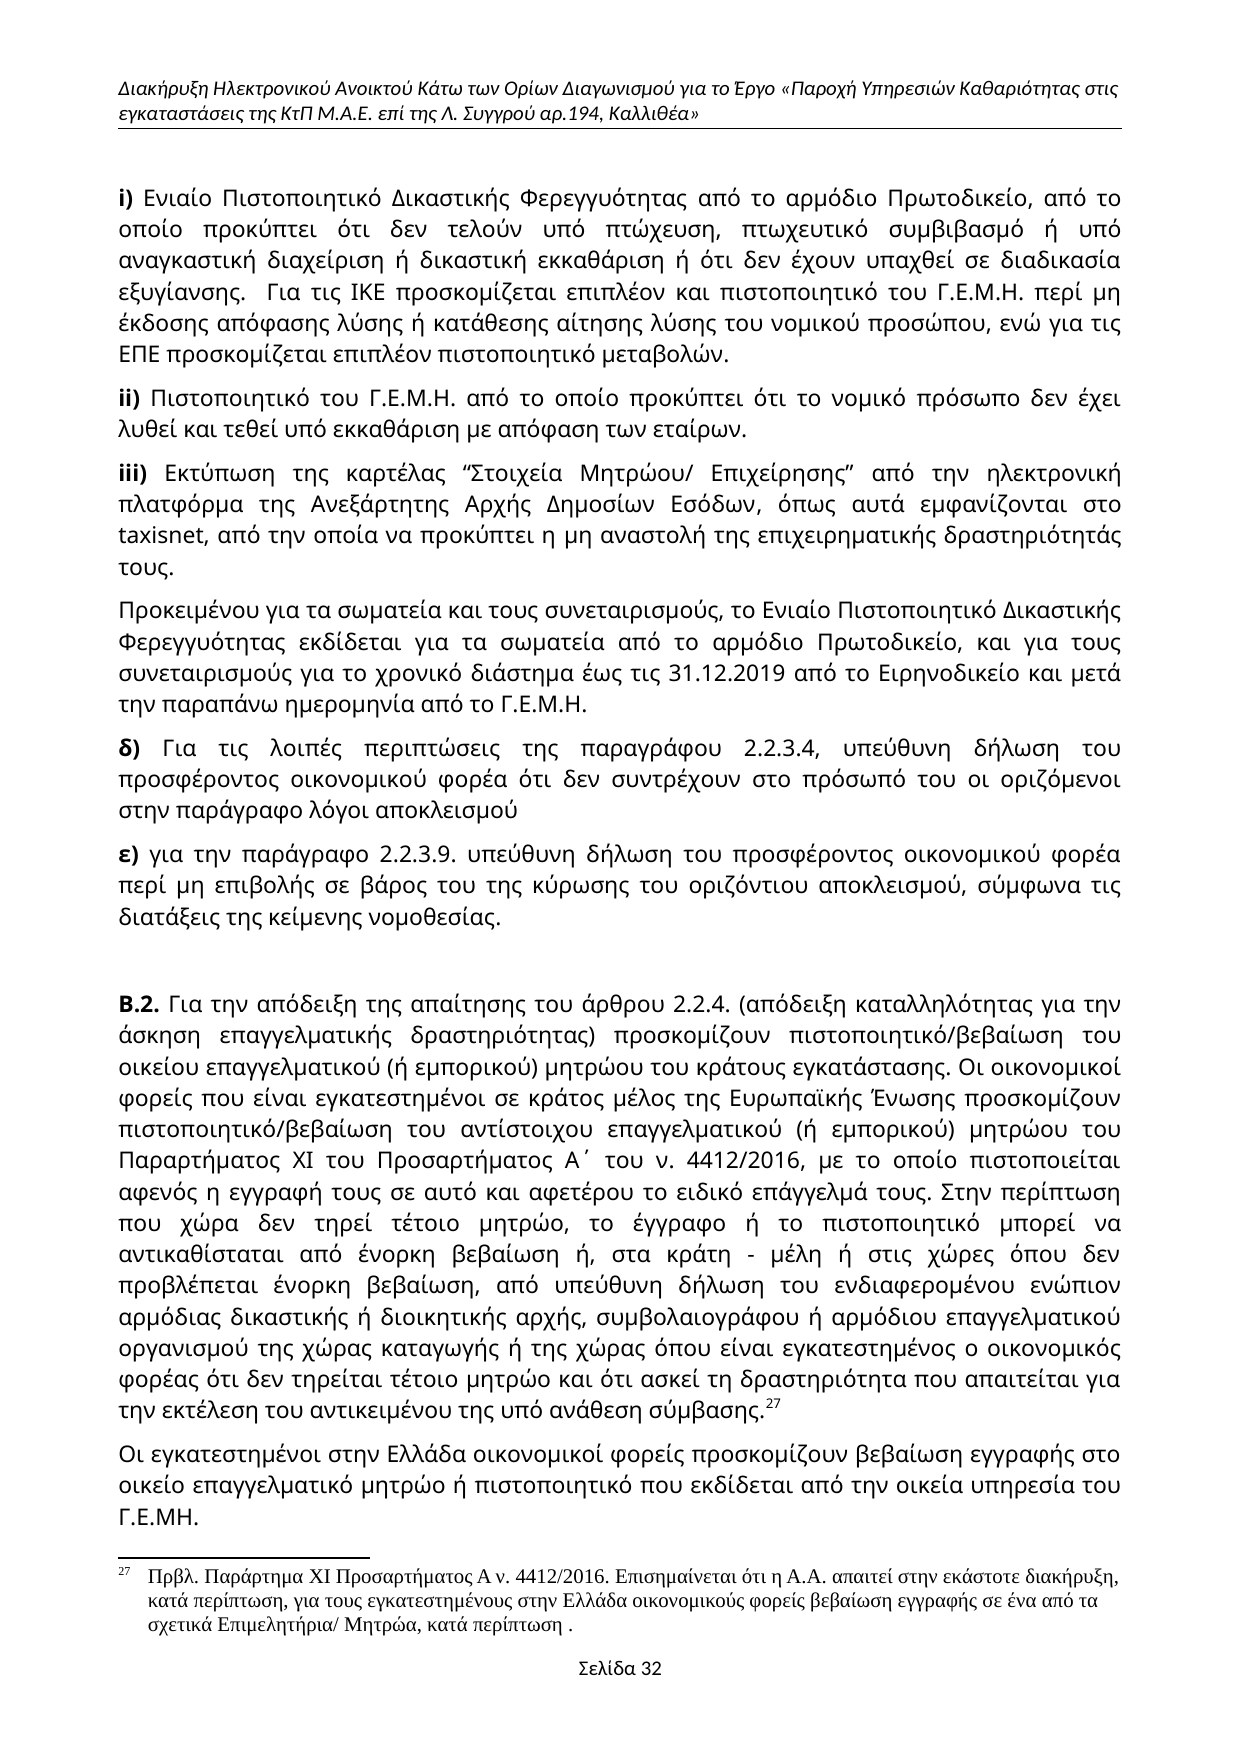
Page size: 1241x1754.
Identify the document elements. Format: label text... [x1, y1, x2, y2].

text B.2. Για την απόδειξη της απαίτησης του άρθρου 2.2.4. (απόδειξη καταλληλότητας για την άσκηση επαγγελματικής δραστηριότητας) προσκομίζουν πιστοποιητικό/βεβαίωση του οικείου επαγγελματικού (ή εμπορικού) μητρώου του κράτους εγκατάστασης. Οι οικονομικοί φορείς που είναι εγκατεστημένοι σε κράτος μέλος της Ευρωπαϊκής Ένωσης προσκομίζουν πιστοποιητικό/βεβαίωση του αντίστοιχου επαγγελματικού (ή εμπορικού) μητρώου του Παραρτήματος XI του Προσαρτήματος Α΄ του ν. 4412/2016, με το οποίο πιστοποιείται αφενός η εγγραφή τους σε αυτό και αφετέρου το ειδικό επάγγελμά τους. Στην περίπτωση που χώρα δεν τηρεί τέτοιο μητρώο, το έγγραφο ή το πιστοποιητικό μπορεί να αντικαθίσταται από ένορκη βεβαίωση ή, στα κράτη - μέλη ή στις χώρες όπου δεν προβλέπεται ένορκη βεβαίωση, από υπεύθυνη δήλωση του ενδιαφερομένου ενώπιον αρμόδιας δικαστικής ή διοικητικής αρχής, συμβολαιογράφου ή αρμόδιου επαγγελματικού οργανισμού της χώρας καταγωγής ή της χώρας όπου είναι εγκατεστημένος ο οικονομικός φορέας ότι δεν τηρείται τέτοιο μητρώο και ότι ασκεί τη δραστηριότητα που απαιτείται για την εκτέλεση του αντικειμένου της υπό ανάθεση σύμβασης. [118, 988, 1122, 1426]
text i) Ενιαίο Πιστοποιητικό Δικαστικής Φερεγγυότητας από το αρμόδιο Πρωτοδικείο, από το οποίο προκύπτει ότι δεν τελούν υπό πτώχευση, πτωχευτικό συμβιβασμό ή υπό αναγκαστική διαχείριση ή δικαστική εκκαθάριση ή ότι δεν έχουν υπαχθεί σε διαδικασία εξυγίανσης. Για τις ΙΚΕ προσκομίζεται επιπλέον και πιστοποιητικό του Γ.Ε.Μ.Η. περί μη έκδοσης απόφασης λύσης ή κατάθεσης αίτησης λύσης του νομικού προσώπου, ενώ για τις ΕΠΕ προσκομίζεται επιπλέον πιστοποιητικό μεταβολών. [118, 182, 1122, 369]
text iii) Εκτύπωση της καρτέλας “Στοιχεία Μητρώου/ Επιχείρησης” από την ηλεκτρονική πλατφόρμα της Ανεξάρτητης Αρχής Δημοσίων Εσόδων, όπως αυτά εμφανίζονται στο taxisnet, από την οποία να προκύπτει η μη αναστολή της επιχειρηματικής δραστηριότητάς τους. [118, 457, 1122, 582]
text Οι εγκατεστημένοι στην Ελλάδα οικονομικοί φορείς προσκομίζουν βεβαίωση εγγραφής στο οικείο επαγγελματικό μητρώο ή πιστοποιητικό που εκδίδεται από την οικεία υπηρεσία του Γ.Ε.ΜΗ. [118, 1438, 1122, 1532]
text Προκειμένου για τα σωματεία και τους συνεταιρισμούς, το Ενιαίο Πιστοποιητικό Δικαστικής Φερεγγυότητας εκδίδεται για τα σωματεία από το αρμόδιο Πρωτοδικείο, και για τους συνεταιρισμούς για το χρονικό διάστημα έως τις 31.12.2019 από το Ειρηνοδικείο και μετά την παραπάνω ημερομηνία από το Γ.Ε.Μ.Η. [118, 594, 1122, 719]
text ii) Πιστοποιητικό του Γ.Ε.Μ.Η. από το οποίο προκύπτει ότι το νομικό πρόσωπο δεν έχει λυθεί και τεθεί υπό εκκαθάριση με απόφαση των εταίρων. [118, 382, 1122, 444]
text δ) Για τις λοιπές περιπτώσεις της παραγράφου 2.2.3.4, υπεύθυνη δήλωση του προσφέροντος οικονομικού φορέα ότι δεν συντρέχουν στο πρόσωπό του οι οριζόμενοι στην παράγραφο λόγοι αποκλεισμού [118, 732, 1122, 826]
text ε) για την παράγραφο 2.2.3.9. υπεύθυνη δήλωση του προσφέροντος οικονομικού φορέα περί μη επιβολής σε βάρος του της κύρωσης του οριζόντιου αποκλεισμού, σύμφωνα τις διατάξεις της κείμενης νομοθεσίας. [118, 838, 1122, 932]
